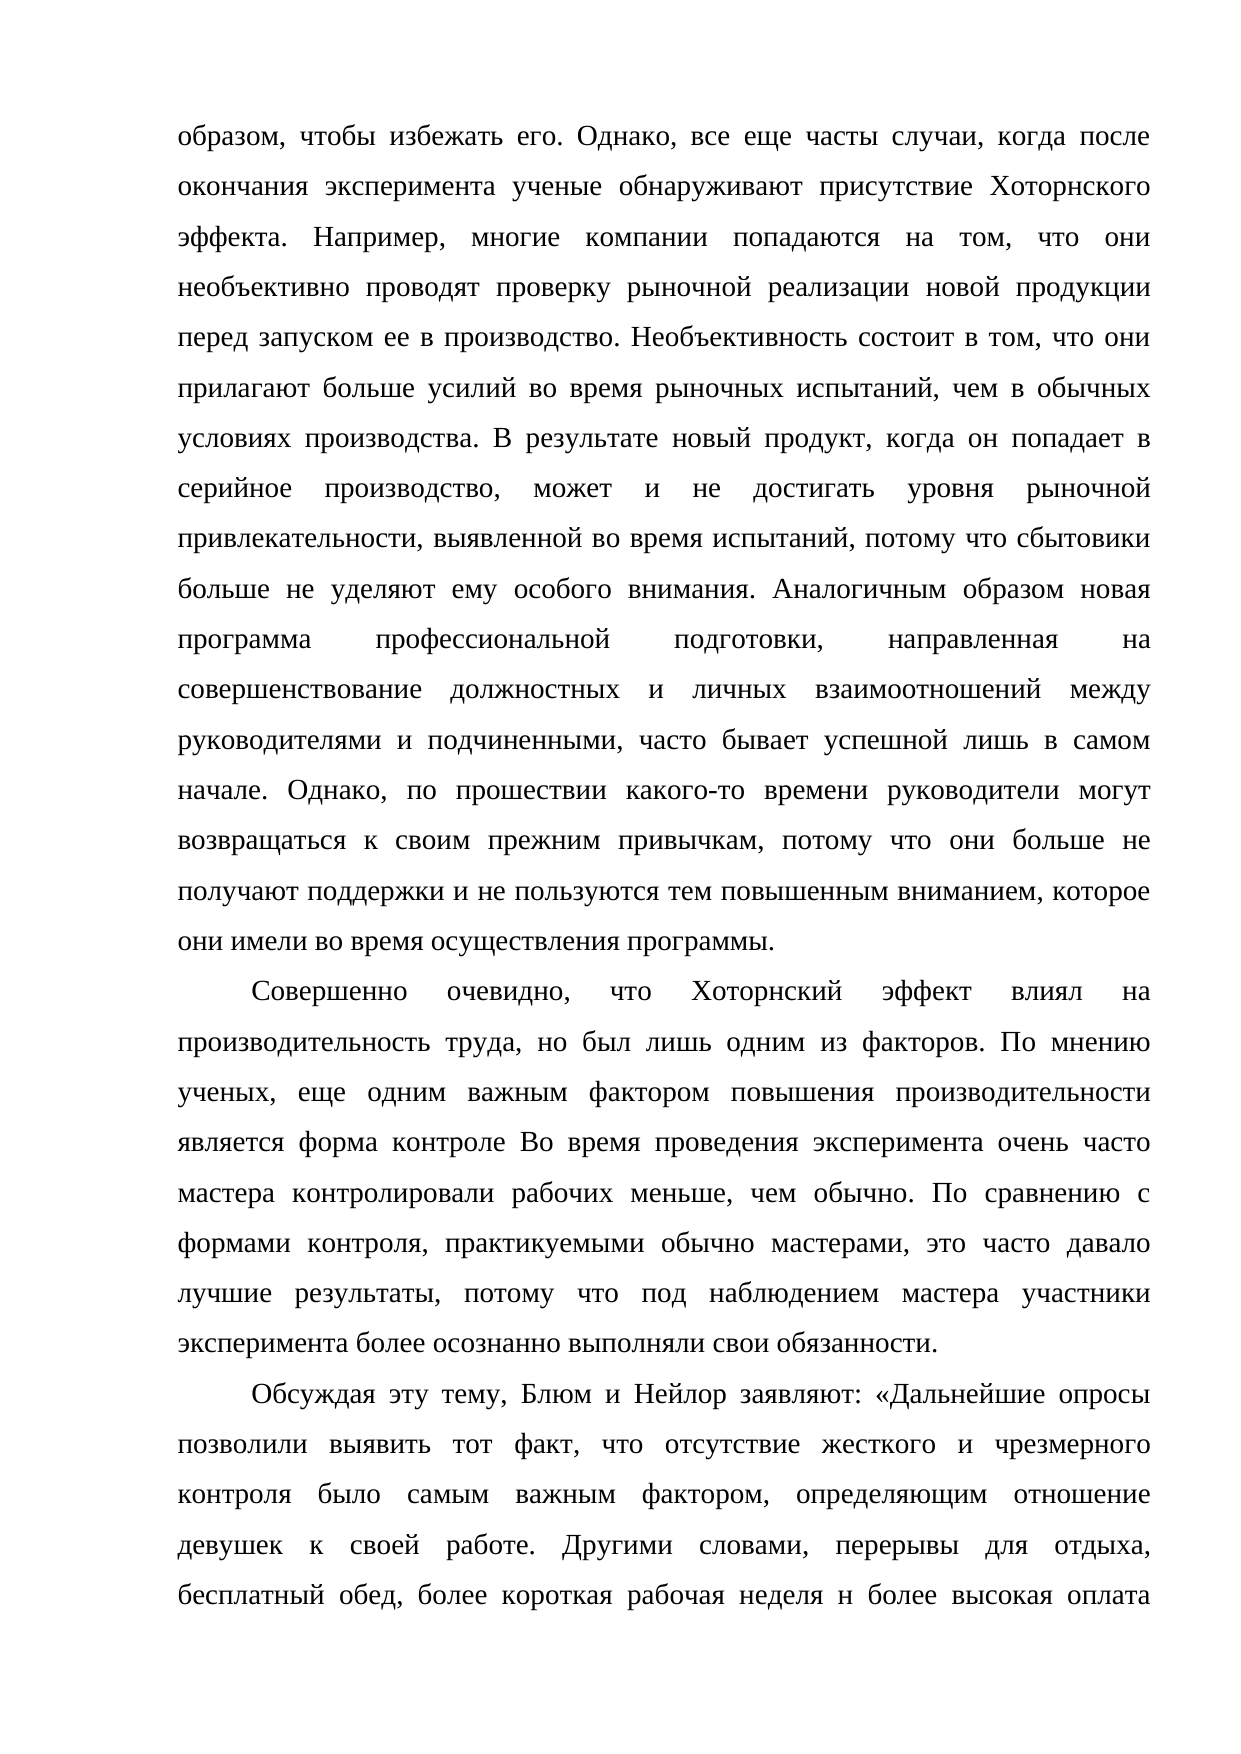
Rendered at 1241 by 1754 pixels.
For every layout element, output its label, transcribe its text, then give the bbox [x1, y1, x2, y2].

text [177, 118, 1152, 957]
text Совершенно очевидно, что Хоторнский эффект влиял на производительность труда, но был лишь одним из факторов. По мнению ученых, еще одним важным фактором повышения производительности является форма контроле Во время проведения эксперимента очень часто мастера контролировали рабочих меньше, чем обычно. По сравнению с формами контроля, практикуемыми обычно мастерами, это часто давало лучшие результаты, потому что под наблюдением мастера участники эксперимента более осознанно выполняли свои обязанности. [177, 973, 1152, 1359]
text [177, 1376, 1152, 1611]
